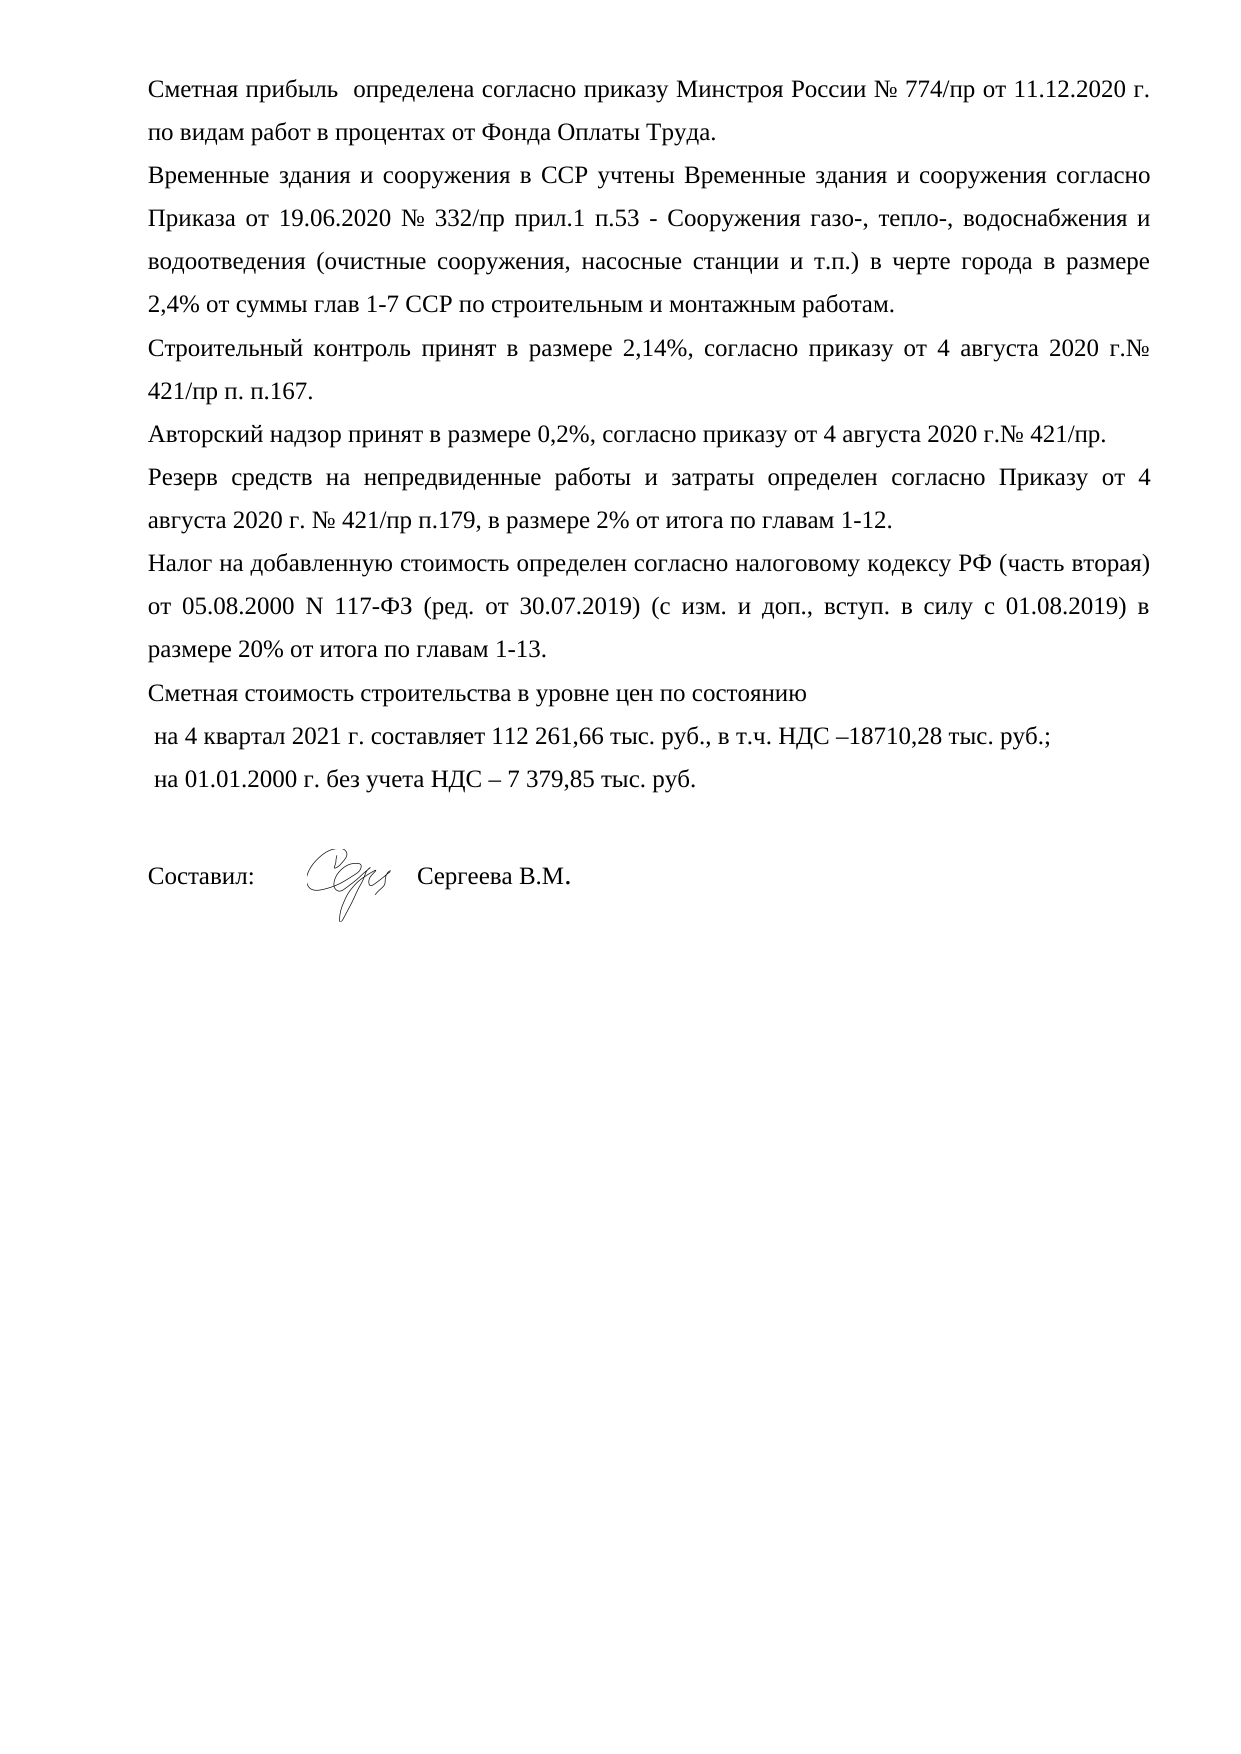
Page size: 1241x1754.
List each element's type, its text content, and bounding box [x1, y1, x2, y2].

text Составил: Сергеева В.М. [391, 857, 1152, 891]
text Составил: Сергеева В.М. [148, 857, 306, 891]
text Сметная прибыль определена согласно приказу Минстроя России № 774/пр от 11.12.2020 г. по видам работ в процентах от Фонда Оплаты Труда. [148, 74, 1152, 146]
text Авторский надзор принят в размере 0,2%, согласно приказу от 4 августа 2020 г.№ 421/пр. [148, 419, 1152, 448]
text Строительный контроль принят в размере 2,14%, согласно приказу от 4 августа 2020 г.№ 421/пр п. п.167. [148, 333, 1152, 404]
text Налог на добавленную стоимость определен согласно налоговому кодексу РФ (часть вторая) от 05.08.2000 N 117-ФЗ (ред. от 30.07.2019) (с изм. и доп., вступ. в силу с 01.08.2019) в размере 20% от итога по главам 1-13. [148, 548, 1152, 663]
text на 4 квартал 2021 г. составляет 112 261,66 тыс. руб., в т.ч. НДС –18710,28 тыс. руб.; [148, 721, 1152, 749]
text на 01.01.2000 г. без учета НДС – 7 379,85 тыс. руб. [148, 764, 1152, 793]
picture [306, 848, 391, 922]
text Резерв средств на непредвиденные работы и затраты определен согласно Приказу от 4 августа 2020 г. № 421/пр п.179, в размере 2% от итога по главам 1-12. [148, 462, 1152, 534]
text Сметная стоимость строительства в уровне цен по состоянию [148, 678, 1152, 706]
text Временные здания и сооружения в ССР учтены Временные здания и сооружения согласно Приказа от 19.06.2020 № 332/пр прил.1 п.53 - Сооружения газо-, тепло-, водоснабжения и водоотведения (очистные сооружения, насосные станции и т.п.) в черте города в размере 2,4% от суммы глав 1-7 ССР по строительным и монтажным работам. [148, 160, 1152, 318]
